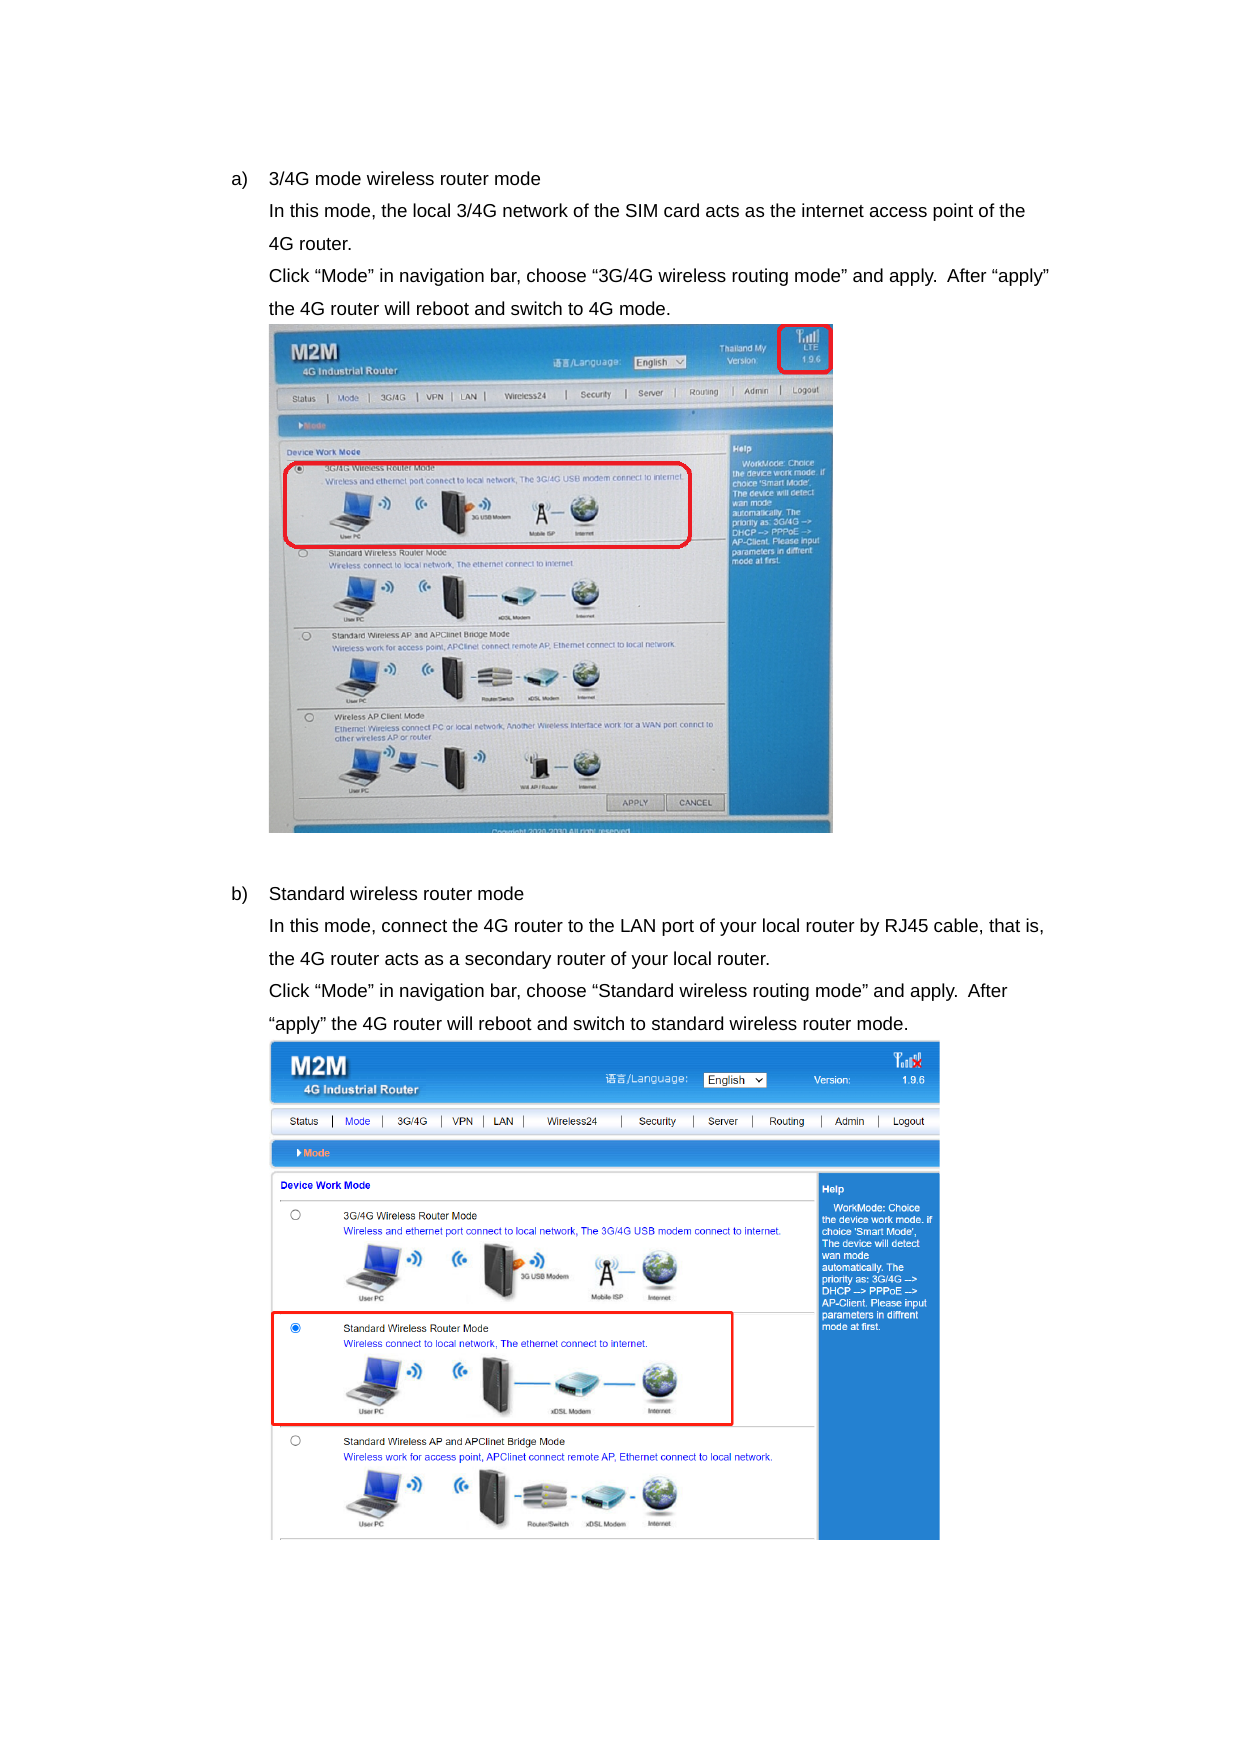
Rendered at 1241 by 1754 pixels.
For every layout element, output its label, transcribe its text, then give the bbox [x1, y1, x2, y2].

list In this mode, the local 3/4G network of the SIM card acts as the internet access point of the 4G router. [269, 194, 1053, 259]
picture [268, 324, 834, 834]
list Click “Mode” in navigation bar, choose “Standard wireless routing mode” and apply. After “apply” the 4G router will reboot and switch to standard wireless router mode. [269, 974, 1053, 1039]
list 3/4G mode wireless router mode [231, 162, 1053, 194]
picture [268, 1039, 940, 1540]
list In this mode, connect the 4G router to the LAN port of your local router by RJ45 cable, that is, the 4G router acts as a secondary router of your local router. [269, 909, 1053, 974]
list Standard wireless router mode [231, 877, 1053, 909]
